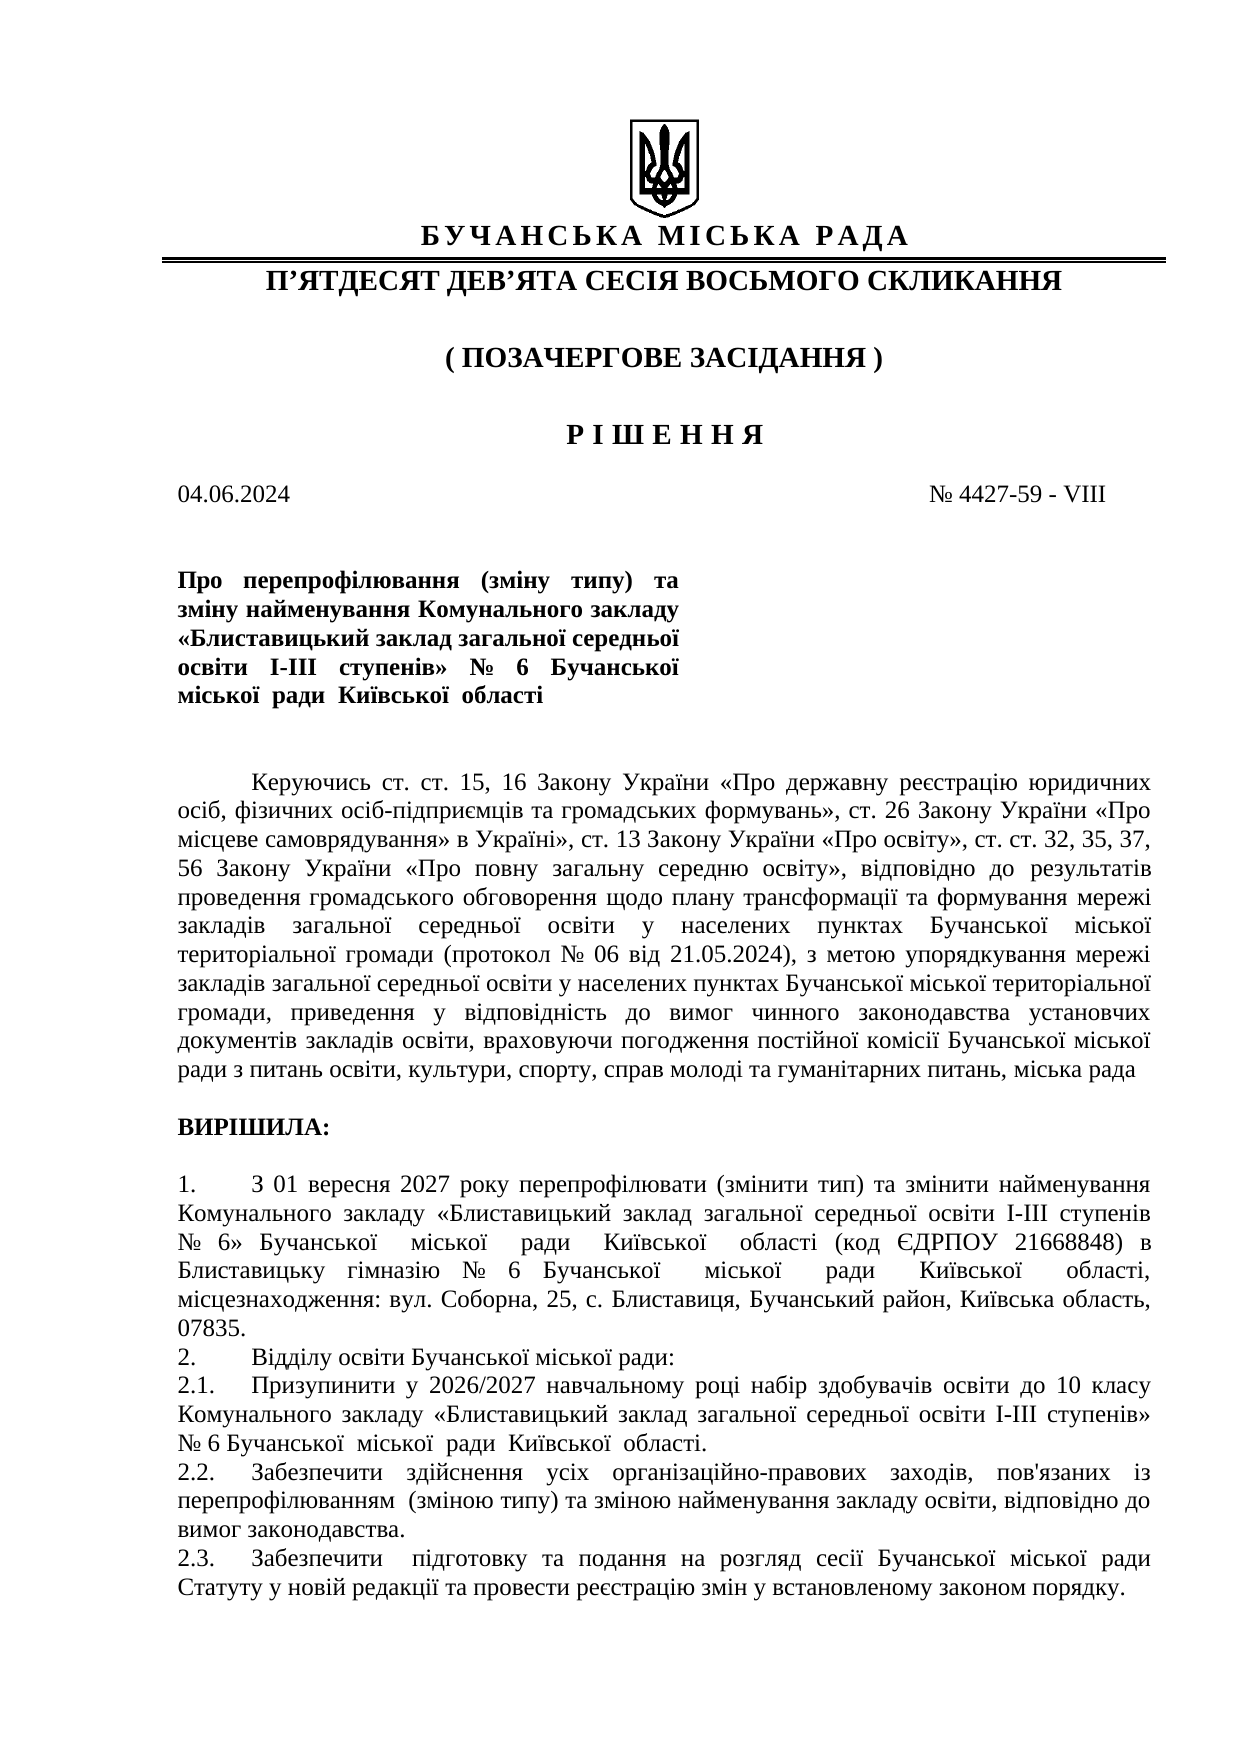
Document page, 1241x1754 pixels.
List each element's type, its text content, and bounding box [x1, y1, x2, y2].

text РІШЕННЯ [177, 417, 1152, 451]
list Забезпечити підготовку та подання на розгляд сесії Бучанської міської ради Статуту у новій редакції та провести реєстрацію змін у встановленому законом порядку. [177, 1543, 1152, 1601]
list З 01 вересня 2027 року перепрофілювати (змінити тип) та змінити найменування Комунального закладу «Блиставицький заклад загальної середньої освіти І-ІІІ ступенів № 6» Бучанської міської ради Київської області (код ЄДРПОУ 21668848) в Блиставицьку гімназію № 6 Бучанської міської ради Київської області, місцезнаходження: вул. Соборна, 25, с. Блиставиця, Бучанський район, Київська область, 07835. [177, 1169, 1152, 1342]
text БУЧАНСЬКА МІСЬКА РАДА [177, 218, 1152, 252]
subtitle 04.06.2024 № 4427-59 - VIII [177, 479, 1152, 508]
list Забезпечити здійснення усіх організаційно-правових заходів, пов'язаних із перепрофілюванням (зміною типу) та зміною найменування закладу освіти, відповідно до вимог законодавства. [177, 1457, 1152, 1543]
list Призупинити у 2026/2027 навчальному році набір здобувачів освіти до 10 класу Комунального закладу «Блиставицький заклад загальної середньої освіти І-ІІІ ступенів» № 6 Бучанської міської ради Київської області. [177, 1371, 1152, 1457]
text ВИРІШИЛА: [177, 1112, 1152, 1141]
picture [628, 118, 701, 219]
text Про перепрофілювання (зміну типу) та зміну найменування Комунального закладу «Блиставицький заклад загальної середньої освіти І-ІІІ ступенів» № 6 Бучанської міської ради Київської області [177, 566, 679, 709]
list Відділу освіти Бучанської міської ради: [177, 1342, 1152, 1371]
text Керуючись ст. ст. 15, 16 Закону України «Про державну реєстрацію юридичних осіб, фізичних осіб-підприємців та громадських формувань», ст. 26 Закону України «Про місцеве самоврядування» в Україні», ст. 13 Закону України «Про освіту», ст. ст. 32, 35, 37, 56 Закону України «Про повну загальну середню освіту», відповідно до результатів проведення громадського обговорення щодо плану трансформації та формування мережі закладів загальної середньої освіти у населених пунктах Бучанської міської територіальної громади (протокол № 06 від 21.05.2024), з метою упорядкування мережі закладів загальної середньої освіти у населених пунктах Бучанської міської територіальної громади, приведення у відповідність до вимог чинного законодавства установчих документів закладів освіти, враховуючи погодження постійної комісії Бучанської міської ради з питань освіти, культури, спорту, справ молоді та гуманітарних питань, міська рада [177, 767, 1152, 1083]
table_header П’ЯТДЕСЯТ ДЕВ’ЯТА СЕСІЯ ВОСЬМОГО СКЛИКАННЯ ( ПОЗАЧЕРГОВЕ ЗАСІДАННЯ ) [162, 263, 1166, 417]
